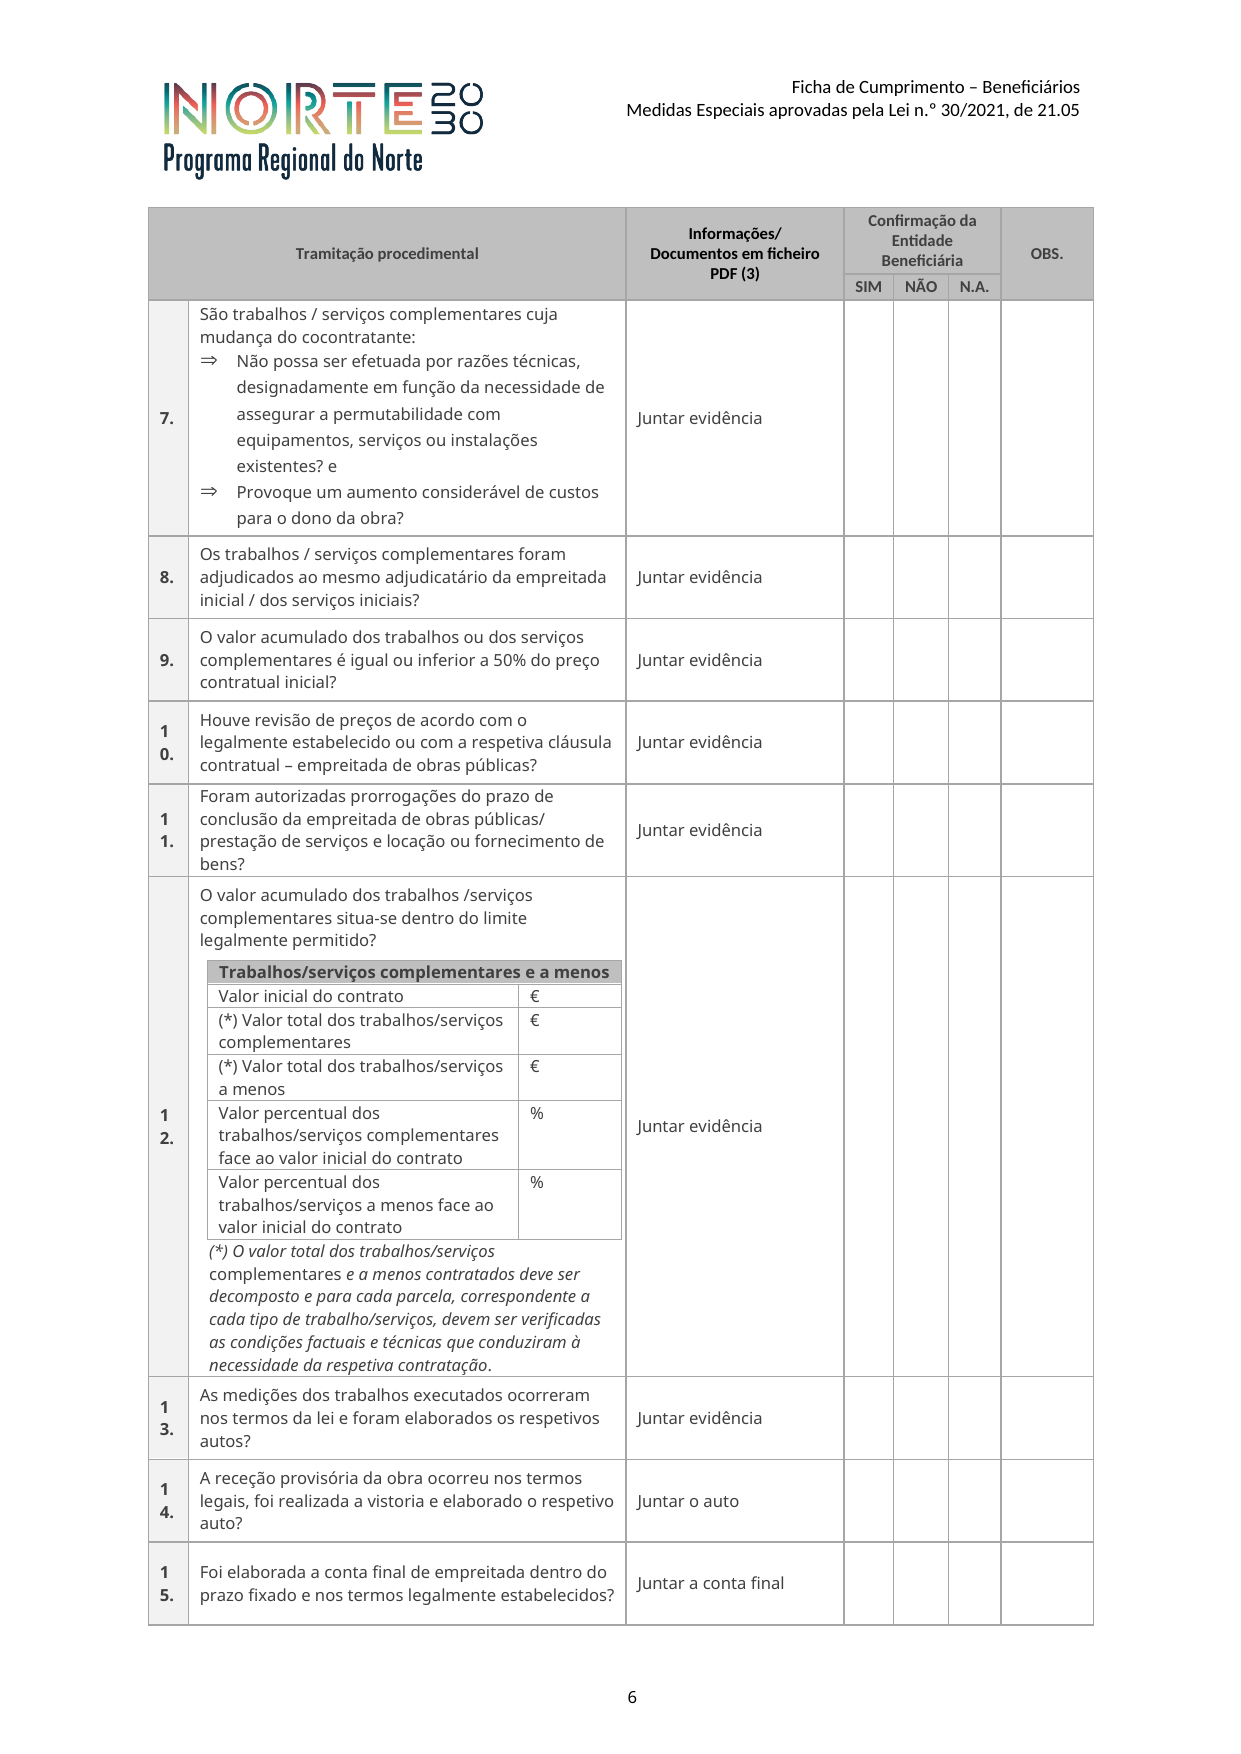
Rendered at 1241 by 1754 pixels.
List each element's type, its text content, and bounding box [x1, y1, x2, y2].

table_cell [1002, 619, 1093, 700]
table_cell NÃO [894, 275, 948, 299]
table_header Informações/ Documentos em ficheiro PDF (3) [627, 208, 843, 299]
table_cell [949, 877, 1000, 1376]
table_cell As medições dos trabalhos executados ocorreram nos termos da lei e foram elaborados os respetivos autos? [189, 1377, 625, 1458]
table_cell [845, 702, 893, 783]
table_cell O valor acumulado dos trabalhos /serviços complementares situa-se dentro do limite legalmente permitido? [189, 877, 625, 958]
table_cell A receção provisória da obra ocorreu nos termos legais, foi realizada a vistoria e elaborado o respetivo auto? [189, 1460, 625, 1541]
table_cell Juntar a conta final [627, 1543, 843, 1624]
table_cell [1002, 1377, 1093, 1458]
table_cell [949, 1543, 1000, 1624]
table_cell [894, 1543, 948, 1624]
table_cell [949, 619, 1000, 700]
table_cell [1002, 702, 1093, 783]
table_cell [949, 1460, 1000, 1541]
table_cell SIM [845, 275, 893, 299]
table_cell [1002, 1460, 1093, 1541]
table_cell [894, 1460, 948, 1541]
table_cell [949, 702, 1000, 783]
table_cell Juntar evidência [627, 785, 843, 876]
table_cell [894, 301, 948, 535]
table_cell 13. [149, 1377, 188, 1458]
table_cell 8. [149, 537, 188, 618]
table_cell 12. [149, 877, 188, 1376]
table_cell [894, 785, 948, 876]
table_cell [845, 1377, 893, 1458]
table_cell [894, 877, 948, 1376]
table_cell [894, 619, 948, 700]
table_cell [845, 619, 893, 700]
table_cell São trabalhos / serviços complementares cuja mudança do cocontratante: Não possa ser efetuada por razões técnicas, designadamente em função da necessidade de assegurar a permutabilidade com equipamentos, serviços ou instalações existentes? e Provoque um aumento considerável de custos para o dono da obra? [189, 301, 625, 535]
table_header Confirmação da Entidade Beneficiária [845, 208, 1000, 273]
table_cell [845, 1460, 893, 1541]
table_cell Juntar evidência [627, 877, 843, 1376]
table_cell 7. [149, 301, 188, 535]
table_cell Juntar evidência [627, 1377, 843, 1458]
table_cell 11. [149, 785, 188, 876]
table_cell 14. [149, 1460, 188, 1541]
table_cell [845, 877, 893, 1376]
table_cell [845, 537, 893, 618]
table_cell [949, 301, 1000, 535]
table_cell (*) O valor total dos trabalhos/serviços complementares e a menos contratados deve ser decomposto e para cada parcela, correspondente a cada tipo de trabalho/serviços, devem ser verificadas as condições factuais e técnicas que conduziram à necessidade da respetiva contratação. [189, 958, 625, 1376]
table_cell Os trabalhos / serviços complementares foram adjudicados ao mesmo adjudicatário da empreitada inicial / dos serviços iniciais? [189, 537, 625, 618]
table_cell [894, 537, 948, 618]
table_cell Foram autorizadas prorrogações do prazo de conclusão da empreitada de obras públicas/ prestação de serviços e locação ou fornecimento de bens? [189, 785, 625, 876]
table_cell Juntar evidência [627, 301, 843, 535]
picture [164, 82, 483, 180]
table_cell 15. [149, 1543, 188, 1624]
table_cell N.A. [949, 275, 1000, 299]
table_cell Juntar evidência [627, 702, 843, 783]
table_cell [894, 702, 948, 783]
table_cell Houve revisão de preços de acordo com o legalmente estabelecido ou com a respetiva cláusula contratual – empreitada de obras públicas? [189, 702, 625, 783]
table_cell [949, 537, 1000, 618]
table_cell Juntar evidência [627, 619, 843, 700]
table_cell O valor acumulado dos trabalhos ou dos serviços complementares é igual ou inferior a 50% do preço contratual inicial? [189, 619, 625, 700]
table_cell Foi elaborada a conta final de empreitada dentro do prazo fixado e nos termos legalmente estabelecidos? [189, 1543, 625, 1624]
table_cell [894, 1377, 948, 1458]
table_cell [1002, 1543, 1093, 1624]
table_cell [1002, 301, 1093, 535]
table_cell [949, 785, 1000, 876]
table_cell Juntar o auto [627, 1460, 843, 1541]
table_cell [845, 785, 893, 876]
table_cell 10. [149, 702, 188, 783]
table_cell Juntar evidência [627, 537, 843, 618]
table_cell [949, 1377, 1000, 1458]
table_cell 9. [149, 619, 188, 700]
table_cell [845, 1543, 893, 1624]
table_cell [1002, 877, 1093, 1376]
table_cell [1002, 785, 1093, 876]
table_header Tramitação procedimental [149, 208, 625, 299]
table_cell [1002, 537, 1093, 618]
table_cell [845, 301, 893, 535]
table_header OBS. [1002, 208, 1093, 299]
